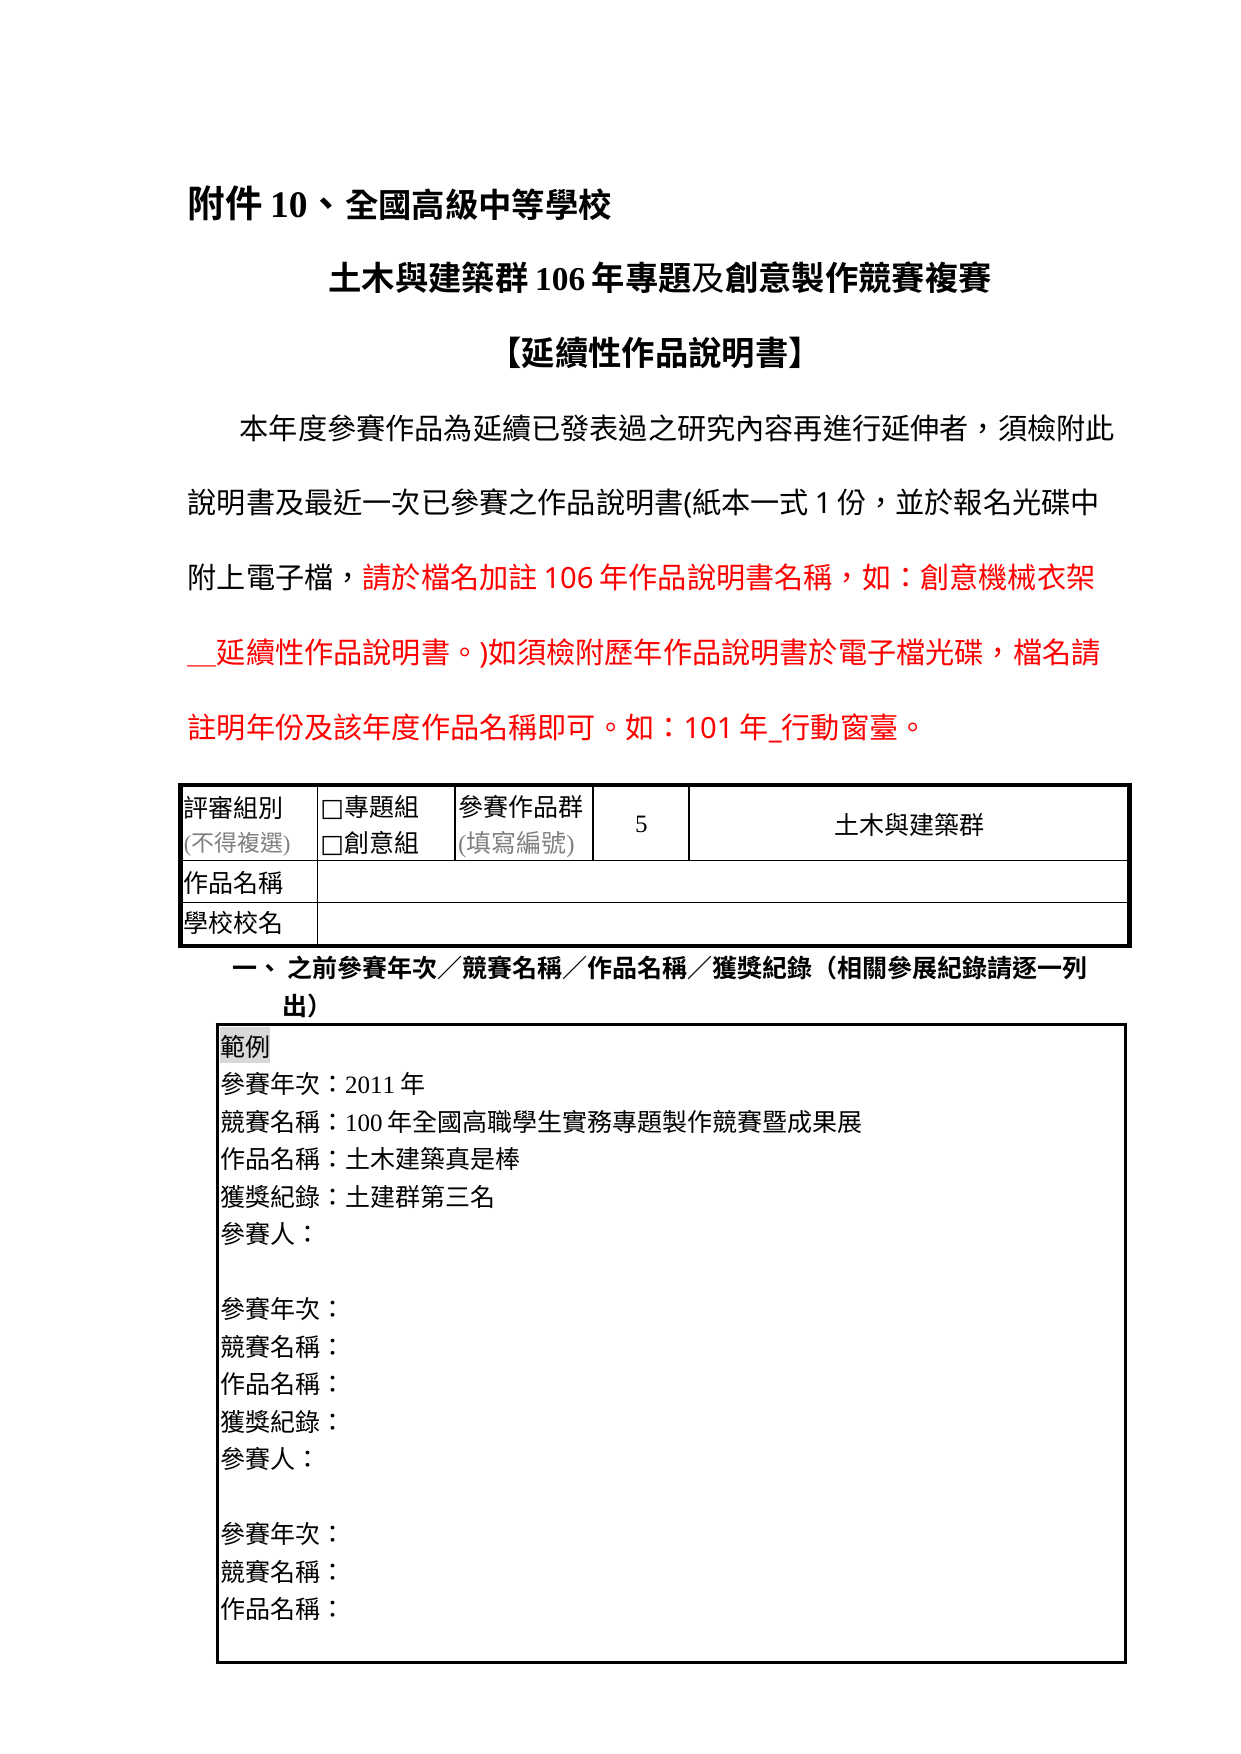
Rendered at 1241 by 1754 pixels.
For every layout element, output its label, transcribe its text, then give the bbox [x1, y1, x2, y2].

text 土木與建築群106年專題及創意製作競賽複賽 [187, 239, 1132, 314]
table_header 5 [594, 787, 688, 860]
table_cell [318, 903, 1127, 944]
text 本年度參賽作品為延續已發表過之研究內容再進行延伸者，須檢附此說明書及最近一次已參賽之作品說明書(紙本一式1份，並於報名光碟中附上電子檔，請於檔名加註106年作品說明書名稱，如：創意機械衣架＿延續性作品說明書。)如須檢附歷年作品說明書於電子檔光碟，檔名請註明年份及該年度作品名稱即可。如：101年_行動窗臺。 [187, 389, 1122, 764]
list 之前參賽年次／競賽名稱／作品名稱／獲獎紀錄（相關參展紀錄請逐一列出） [232, 948, 1122, 1023]
table_cell 學校校名 [183, 903, 317, 944]
table_header 參賽作品群 (填寫編號) [456, 787, 592, 860]
table_header 評審組別 (不得複選) [183, 787, 317, 860]
text 附件10、全國高級中等學校 [187, 164, 1132, 239]
table_header □專題組 □創意組 [318, 787, 454, 860]
table_header 土木與建築群 [690, 787, 1127, 860]
text 【延續性作品說明書】 [187, 314, 1122, 389]
table_cell [318, 861, 1127, 901]
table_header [219, 1026, 1124, 1661]
table_cell 作品名稱 [183, 861, 317, 901]
